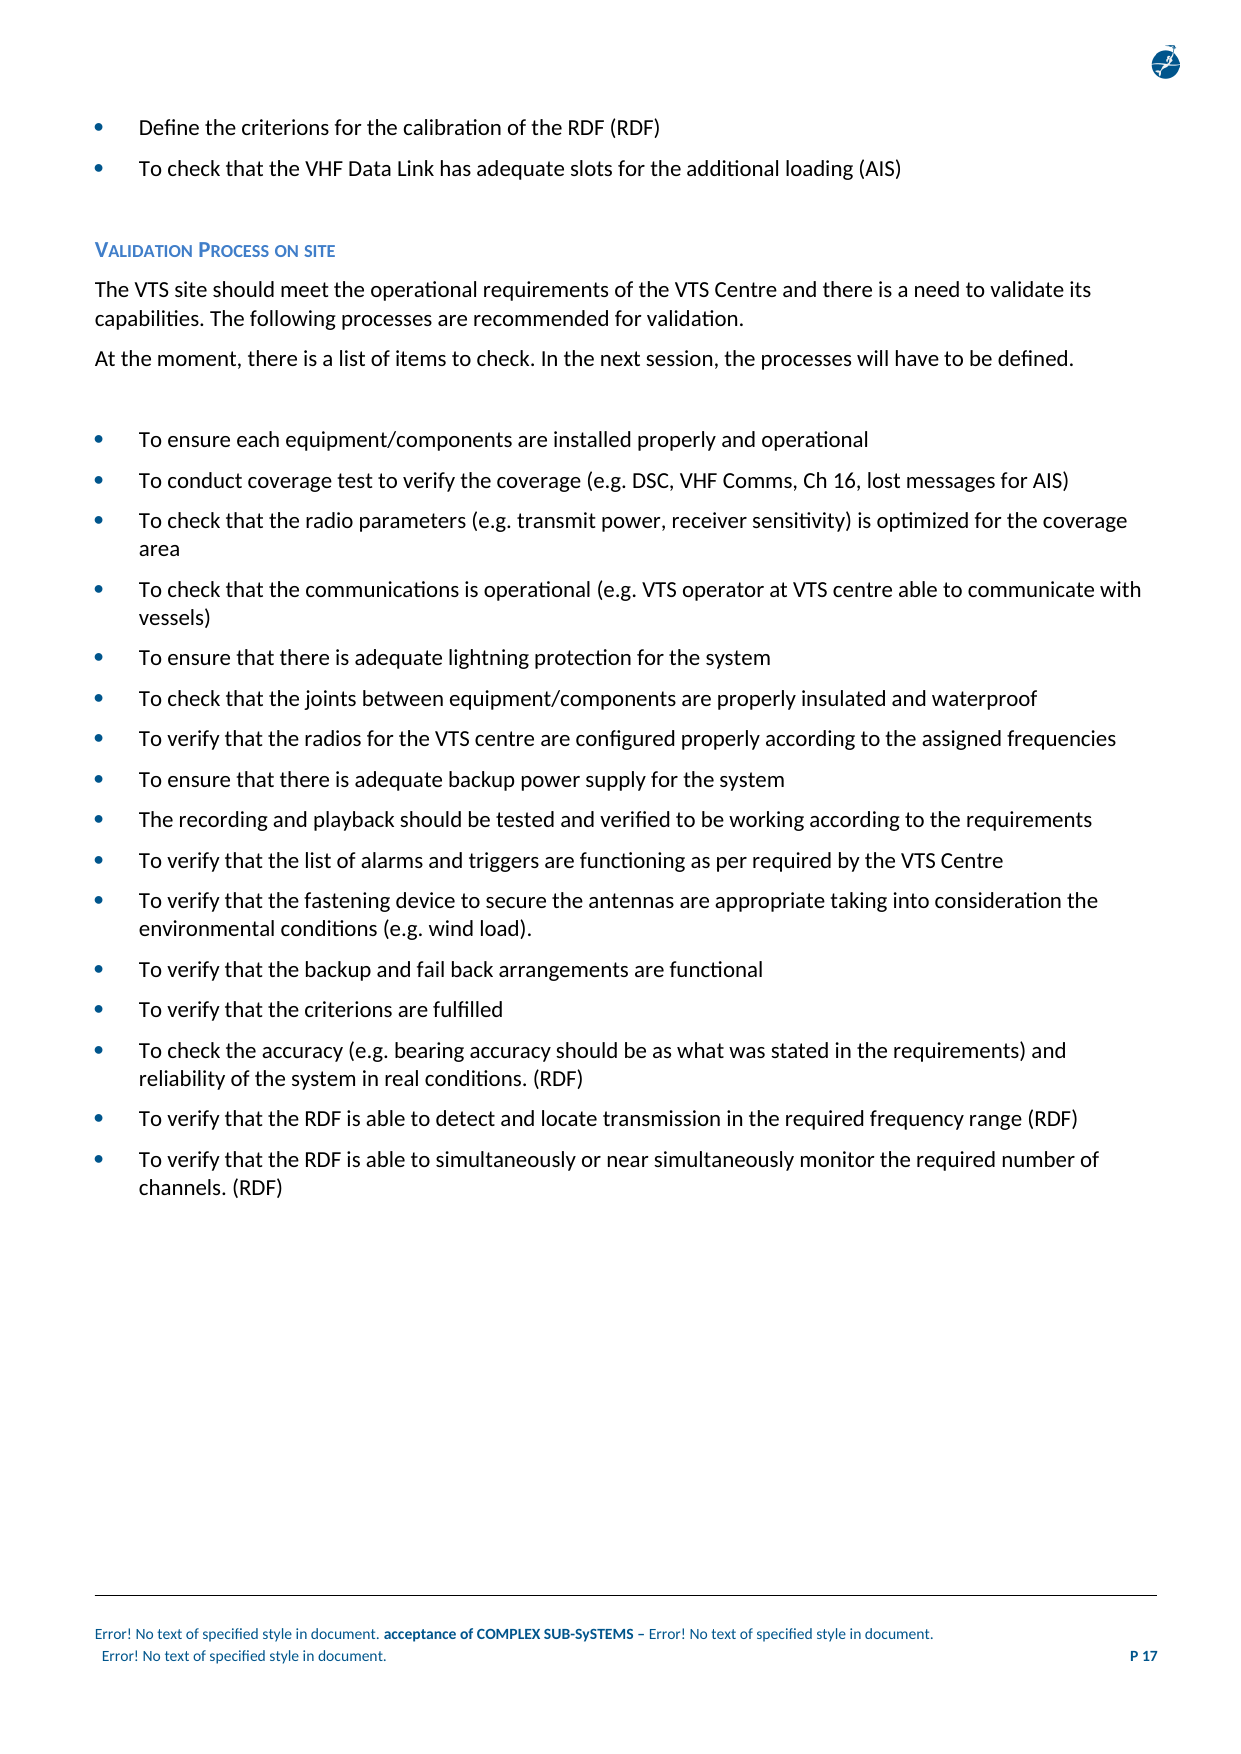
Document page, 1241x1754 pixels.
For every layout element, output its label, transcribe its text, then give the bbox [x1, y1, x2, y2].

text To ensure each equipment/components are installed properly and operational [94, 425, 1157, 453]
text To check the accuracy (e.g. bearing accuracy should be as what was stated in the requirements) and reliability of the system in real conditions. (RDF) [94, 1036, 1157, 1092]
text The recording and playback should be tested and verified to be working according to the requirements [94, 805, 1157, 833]
text To verify that the RDF is able to simultaneously or near simultaneously monitor the required number of channels. (RDF) [94, 1145, 1157, 1201]
text To check that the joints between equipment/components are properly insulated and waterproof [94, 684, 1157, 712]
text To check that the communications is operational (e.g. VTS operator at VTS centre able to communicate with vessels) [94, 575, 1157, 631]
text To ensure that there is adequate backup power supply for the system [94, 765, 1157, 793]
text To conduct coverage test to verify the coverage (e.g. DSC, VHF Comms, Ch 16, lost messages for AIS) [94, 466, 1157, 494]
text To verify that the radios for the VTS centre are configured properly according to the assigned frequencies [94, 724, 1157, 752]
text To verify that the fastening device to secure the antennas are appropriate taking into consideration the environmental conditions (e.g. wind load). [94, 886, 1157, 942]
text To verify that the backup and fail back arrangements are functional [94, 955, 1157, 983]
text Define the criterions for the calibration of the RDF (RDF) [94, 113, 1157, 142]
text At the moment, there is a list of items to check. In the next session, the processes will have to be defined. [94, 344, 1157, 372]
text To verify that the criterions are fulfilled [94, 996, 1157, 1023]
subtitle Validation Process on site [94, 235, 1069, 263]
picture [1120, 0, 1239, 114]
text To verify that the list of alarms and triggers are functioning as per required by the VTS Centre [94, 846, 1157, 874]
text The VTS site should meet the operational requirements of the VTS Centre and there is a need to validate its capabilities. The following processes are recommended for validation. [94, 276, 1157, 332]
text To ensure that there is adequate lightning protection for the system [94, 643, 1157, 671]
text To check that the VHF Data Link has adequate slots for the additional loading (AIS) [94, 154, 1157, 182]
text To verify that the RDF is able to detect and locate transmission in the required frequency range (RDF) [94, 1104, 1157, 1133]
text To check that the radio parameters (e.g. transmit power, receiver sensitivity) is optimized for the coverage area [94, 506, 1157, 562]
